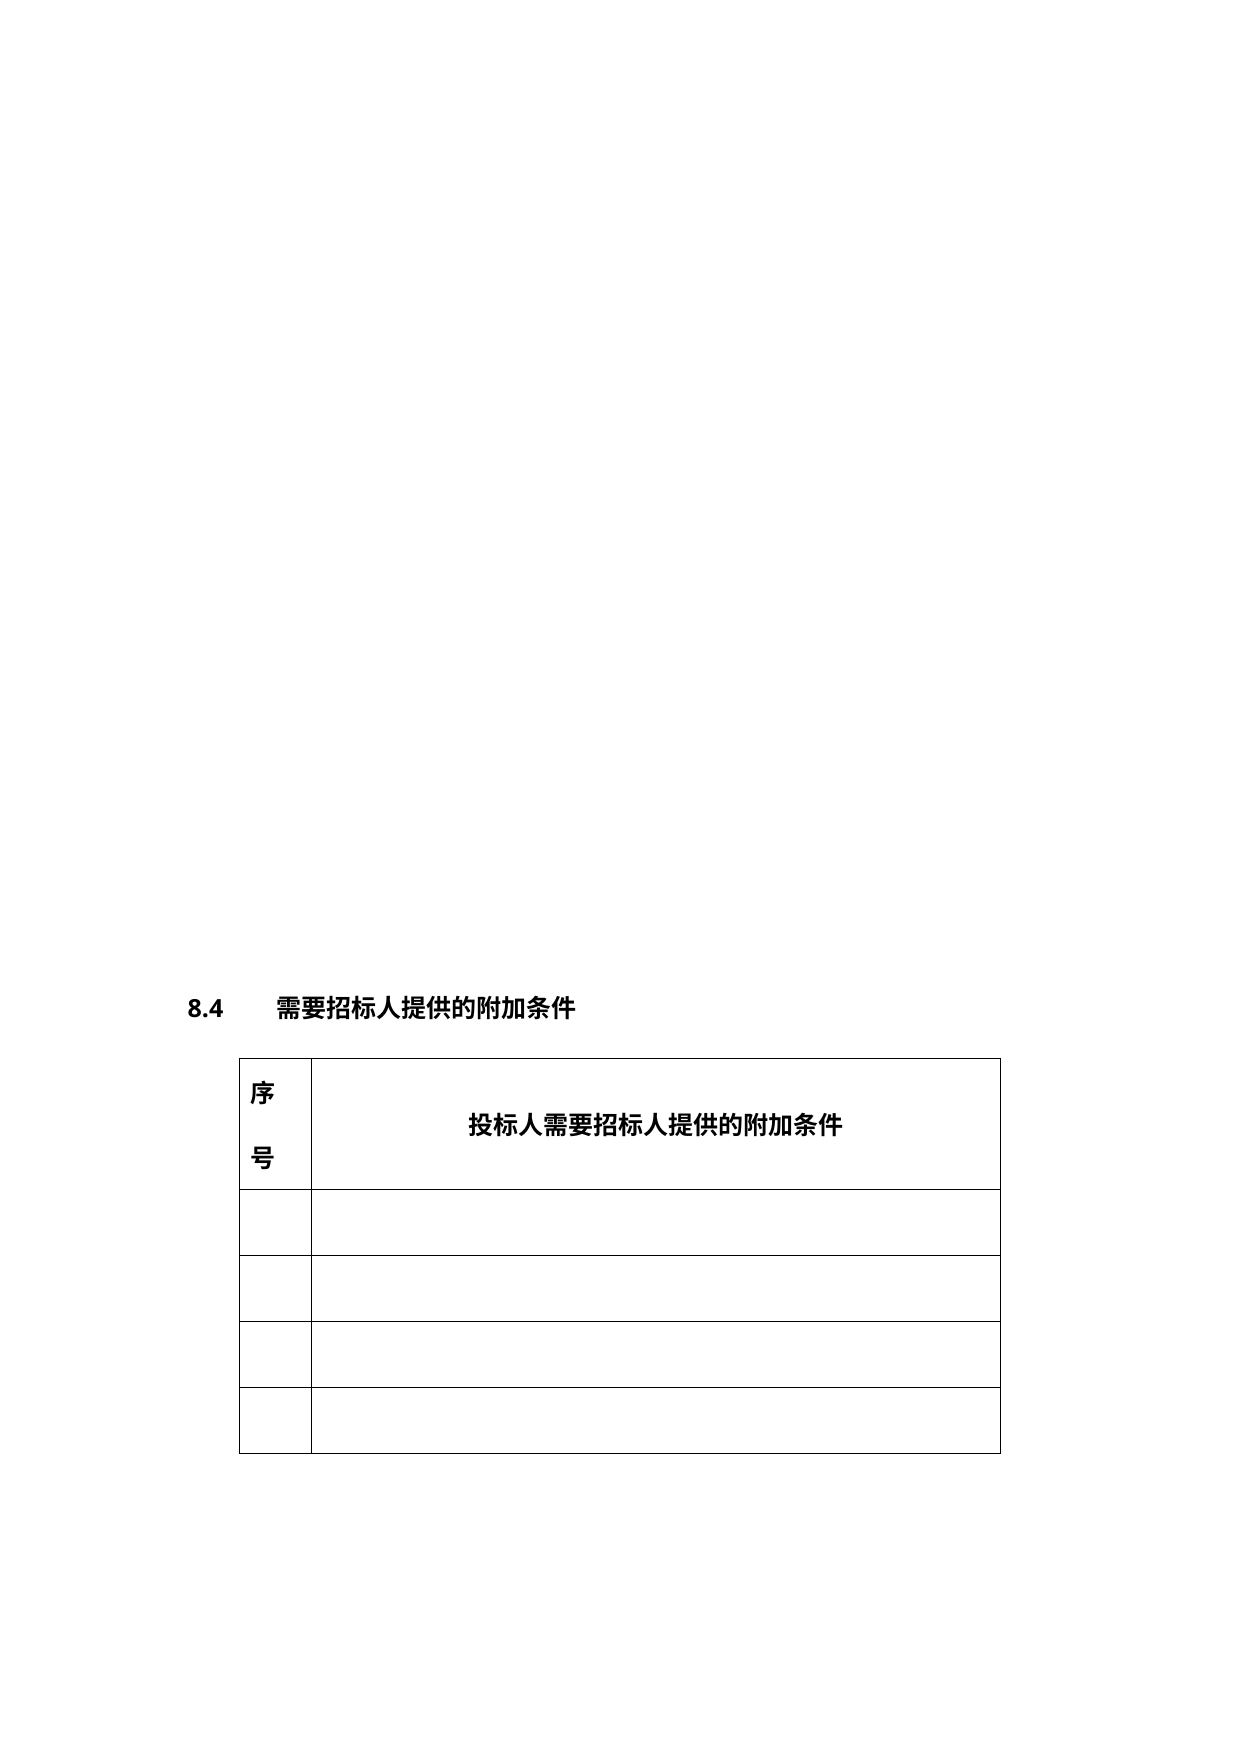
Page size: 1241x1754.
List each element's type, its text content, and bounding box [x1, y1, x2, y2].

table_header 序号 [240, 1059, 311, 1189]
subtitle 8.4 需要招标人提供的附加条件 [187, 974, 1053, 1039]
table_cell [312, 1322, 1000, 1387]
table_cell [312, 1256, 1000, 1321]
table_cell [312, 1388, 1000, 1453]
table_cell [240, 1388, 311, 1453]
table_cell [240, 1256, 311, 1321]
table_cell [312, 1190, 1000, 1255]
table_cell [240, 1322, 311, 1387]
table_cell [240, 1190, 311, 1255]
table_header 投标人需要招标人提供的附加条件 [312, 1059, 1000, 1189]
